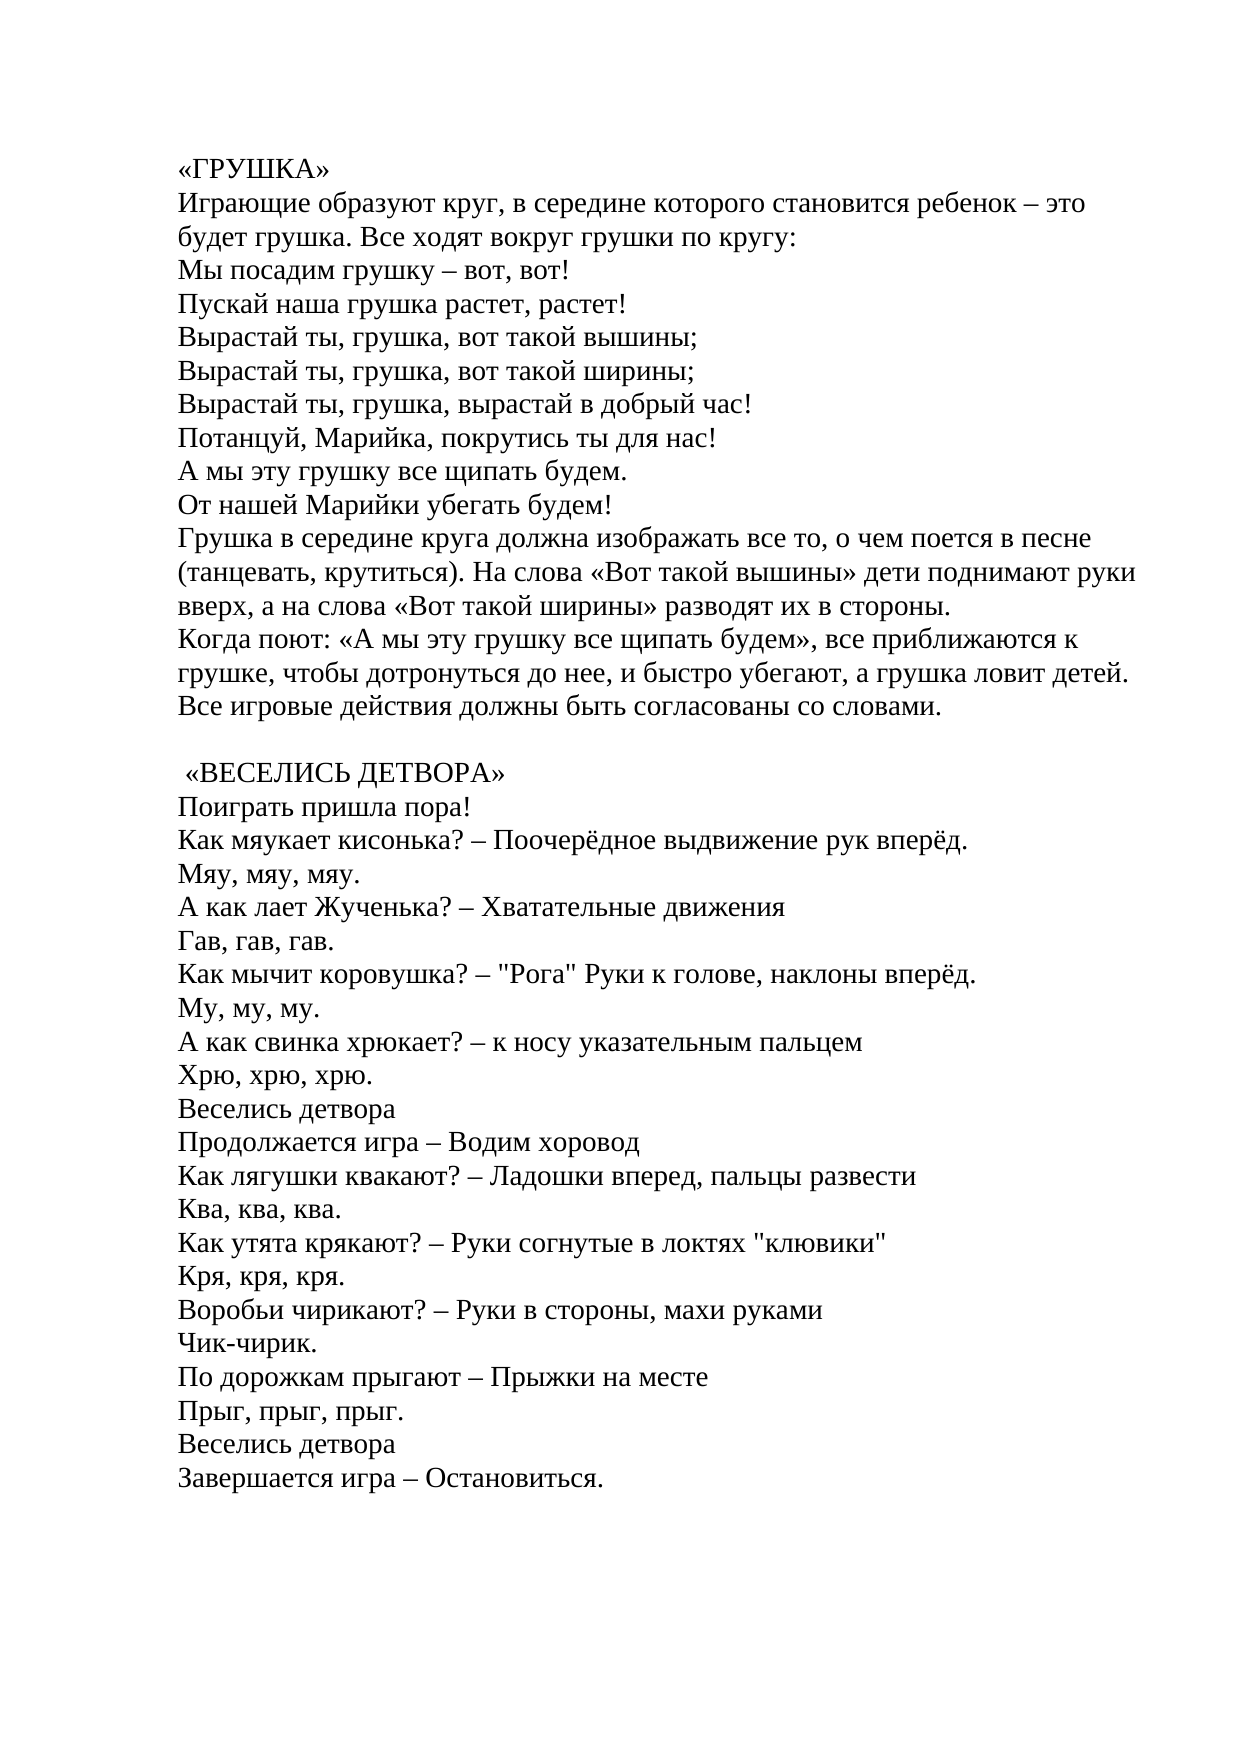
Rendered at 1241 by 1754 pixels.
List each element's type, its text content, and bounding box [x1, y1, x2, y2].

text «ГРУШКА» [177, 152, 1152, 185]
text Вырастай ты, грушка, вот такой вышины; [177, 319, 1152, 353]
text Пускай наша грушка растет, растет! [177, 286, 1152, 319]
text Как мычит коровушка? – "Рога" Руки к голове, наклоны вперёд. [177, 957, 1152, 990]
text Как лягушки квакают? – Ладошки вперед, пальцы развести [177, 1158, 1152, 1191]
text А как лает Жученька? – Хватательные движения [177, 889, 1152, 923]
text Воробьи чирикают? – Руки в стороны, махи руками [177, 1292, 1152, 1326]
text От нашей Марийки убегать будем! [177, 487, 1152, 521]
text Ква, ква, ква. [177, 1191, 1152, 1225]
text Как утята крякают? – Руки согнутые в локтях "клювики" [177, 1225, 1152, 1258]
text Прыг, прыг, прыг. [177, 1393, 1152, 1426]
text Кря, кря, кря. [177, 1258, 1152, 1292]
text Веселись детвора [177, 1091, 1152, 1124]
text Вырастай ты, грушка, вырастай в добрый час! [177, 386, 1152, 420]
text Мяу, мяу, мяу. [177, 856, 1152, 889]
text Хрю, хрю, хрю. [177, 1057, 1152, 1091]
text Грушка в середине круга должна изображать все то, о чем поется в песне (танцевать, крутиться). На слова «Вот такой вышины» дети поднимают руки вверх, а на слова «Вот такой ширины» разводят их в стороны. [177, 521, 1152, 621]
text Вырастай ты, грушка, вот такой ширины; [177, 353, 1152, 386]
text Играющие образуют круг, в середине которого становится ребенок – это будет грушка. Все ходят вокруг грушки по кругу: [177, 185, 1152, 252]
text По дорожкам прыгают – Прыжки на месте [177, 1359, 1152, 1393]
text Когда поют: «А мы эту грушку все щипать будем», все приближаются к грушке, чтобы дотронуться до нее, и быстро убегают, а грушка ловит детей. Все игровые действия должны быть согласованы со словами. [177, 621, 1152, 722]
text Веселись детвора [177, 1426, 1152, 1460]
text А как свинка хрюкает? – к носу указательным пальцем [177, 1024, 1152, 1057]
text Как мяукает кисонька? – Поочерёдное выдвижение рук вперёд. [177, 822, 1152, 856]
text Чик-чирик. [177, 1326, 1152, 1359]
text Поиграть пришла пора! [177, 789, 1152, 822]
text Потанцуй, Марийка, покрутись ты для нас! [177, 420, 1152, 453]
text Гав, гав, гав. [177, 923, 1152, 957]
text Продолжается игра – Водим хоровод [177, 1124, 1152, 1158]
text Мы посадим грушку – вот, вот! [177, 252, 1152, 286]
text А мы эту грушку все щипать будем. [177, 453, 1152, 487]
text Му, му, му. [177, 990, 1152, 1024]
text «ВЕСЕЛИСЬ ДЕТВОРА» [177, 755, 1152, 789]
text Завершается игра – Остановиться. [177, 1460, 1152, 1493]
